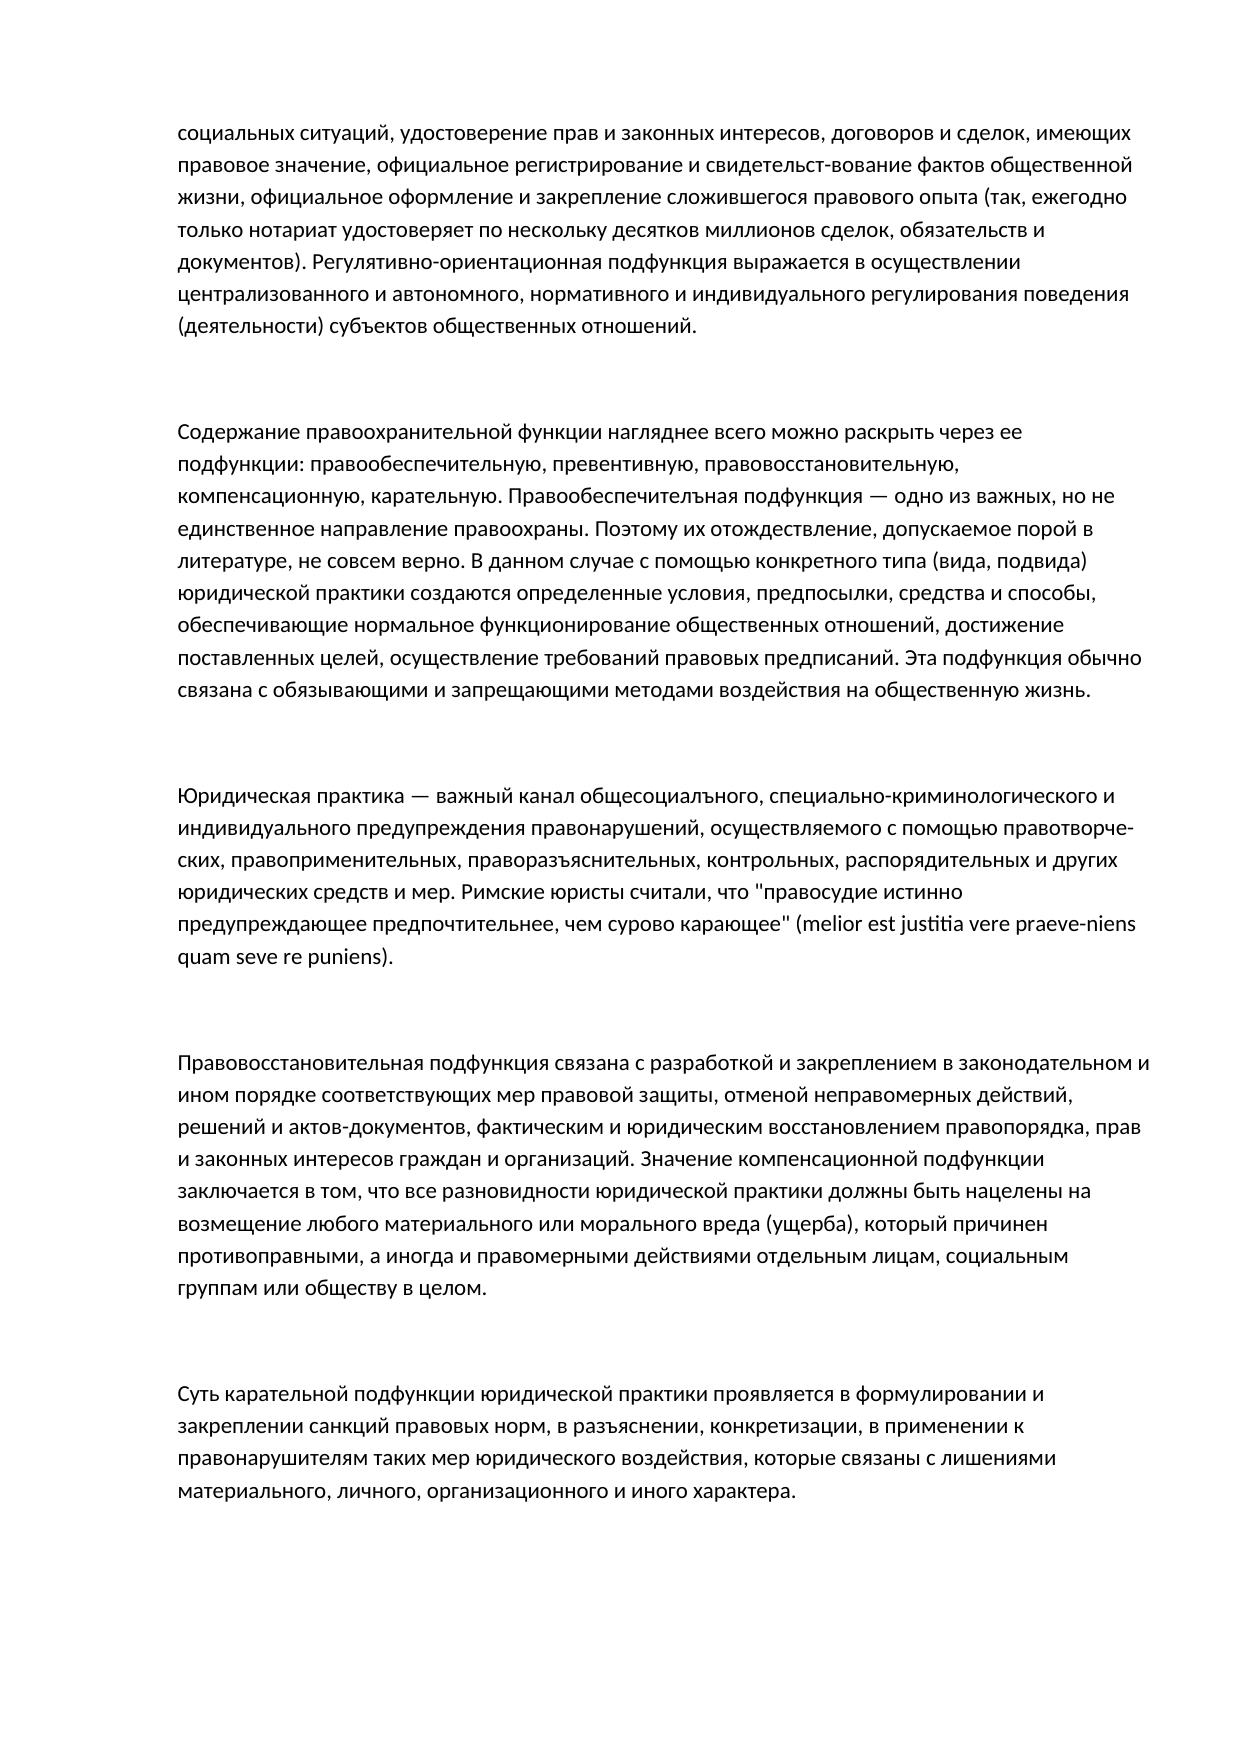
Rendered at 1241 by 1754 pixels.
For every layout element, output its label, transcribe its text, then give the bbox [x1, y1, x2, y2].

text Юридическая практика — важный канал общесоциалъного, специально-криминологического и индивидуального предупреждения правонарушений, осуществляемого с помощью правотворче-ских, правоприменительных, праворазъяснительных, контрольных, распорядительных и других юридических средств и мер. Римские юристы считали, что "правосудие истинно предупреждающее предпочтительнее, чем сурово карающее" (melior est justitia vere praeve-niens quam seve re puniens). [177, 781, 1152, 970]
text Содержание правоохранительной функции нагляднее всего можно раскрыть через ее подфункции: правообеспечительную, превентивную, правовосстановительную, компенсационную, карательную. Правообеспечителъная подфункция — одно из важных, но не единственное направление правоохраны. Поэтому их отождествление, допускаемое порой в литературе, не совсем верно. В данном случае с помощью конкретного типа (вида, подвида) юридической практики создаются определенные условия, предпосылки, средства и способы, обеспечивающие нормальное функционирование общественных отношений, достижение поставленных целей, осуществление требований правовых предписаний. Эта подфункция обычно связана с обязывающими и запрещающими методами воздействия на общественную жизнь. [177, 417, 1152, 703]
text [177, 118, 1152, 339]
text Правовосстановительная подфункция связана с разработкой и закреплением в законодательном и ином порядке соответствующих мер правовой защиты, отменой неправомерных действий, решений и актов-документов, фактическим и юридическим восстановлением правопорядка, прав и законных интересов граждан и организаций. Значение компенсационной подфункции заключается в том, что все разновидности юридической практики должны быть нацелены на возмещение любого материального или морального вреда (ущерба), который причинен противоправными, а иногда и правомерными действиями отдельным лицам, социальным группам или обществу в целом. [177, 1048, 1152, 1301]
text Суть карательной подфункции юридической практики проявляется в формулировании и закреплении санкций правовых норм, в разъяснении, конкретизации, в применении к правонарушителям таких мер юридического воздействия, которые связаны с лишениями материального, личного, организационного и иного характера. [177, 1379, 1152, 1504]
